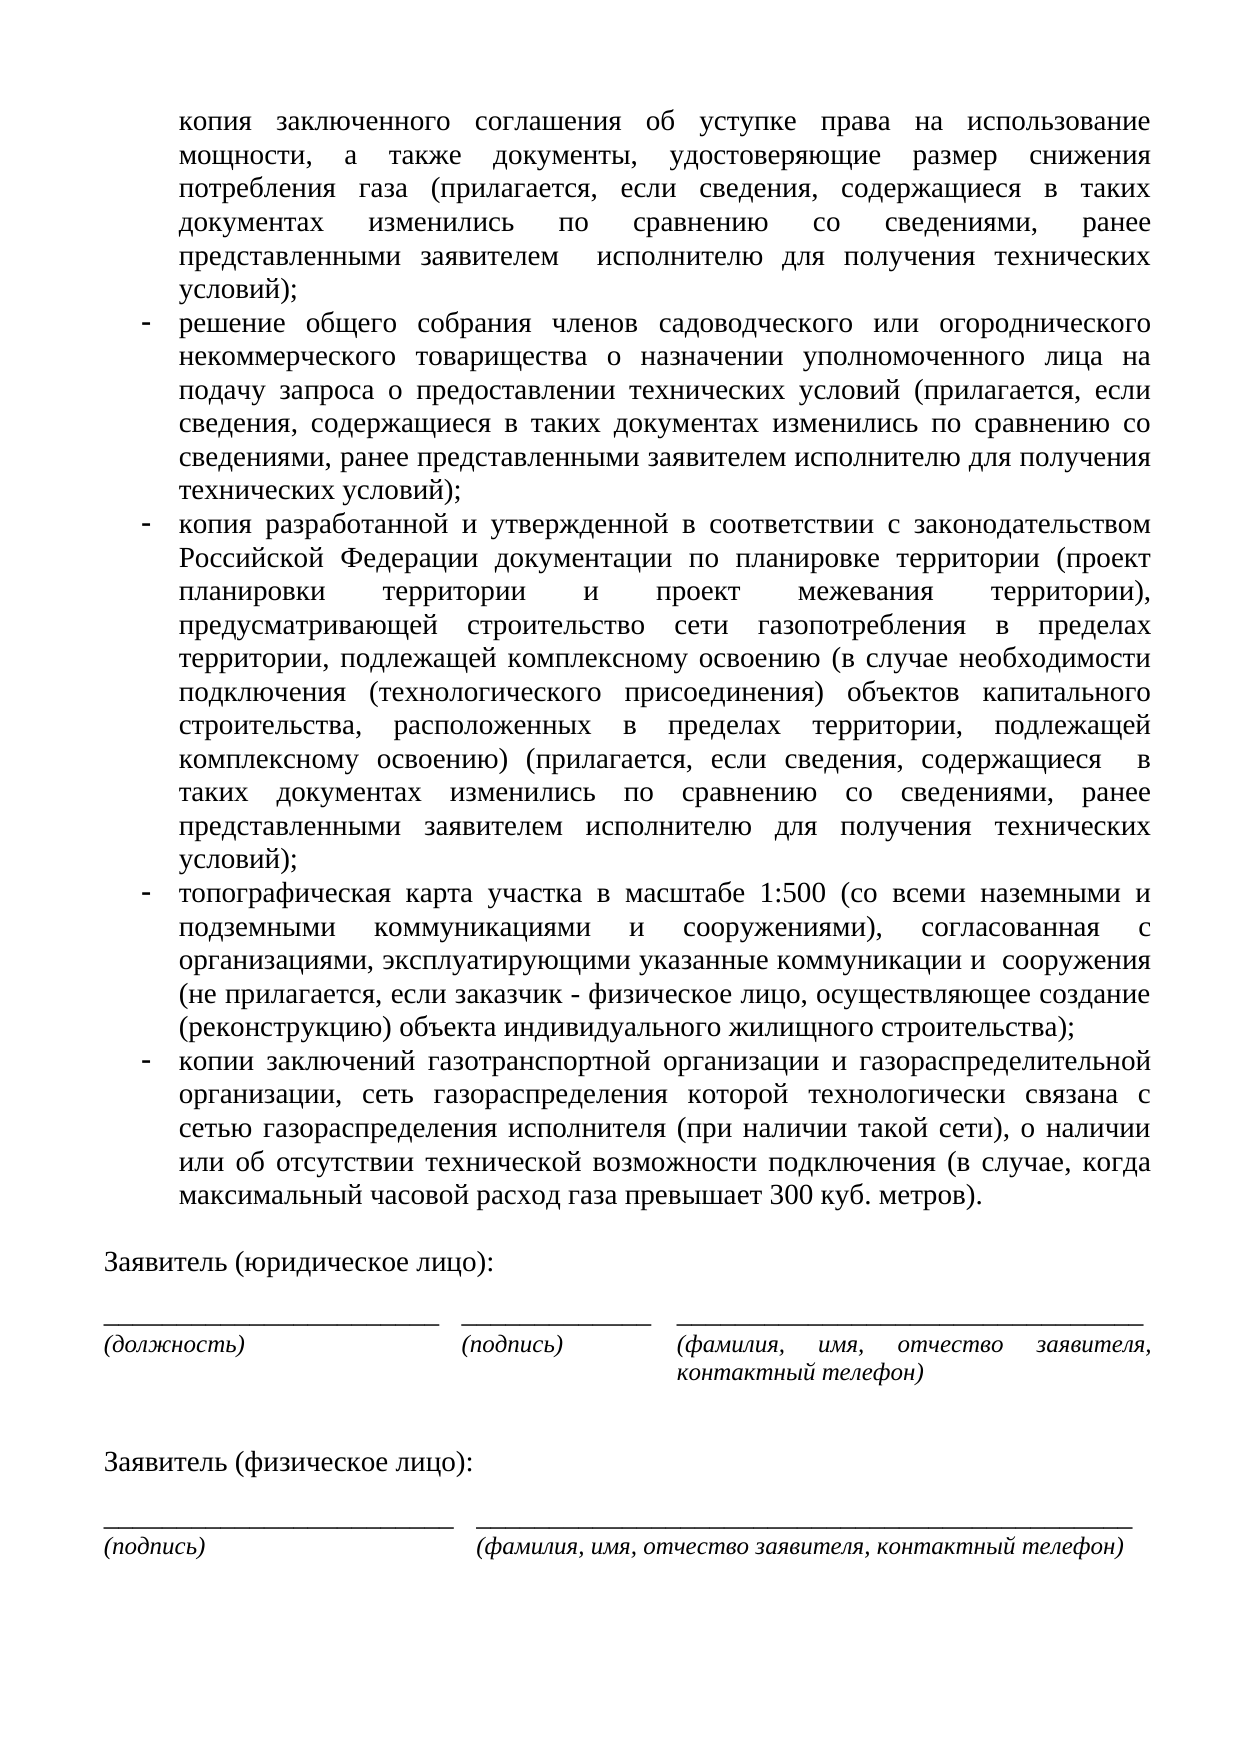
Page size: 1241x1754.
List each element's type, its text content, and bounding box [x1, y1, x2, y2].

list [141, 103, 1152, 305]
table_header ________________________________ [665, 1278, 1163, 1329]
list копия разработанной и утвержденной в соответствии с законодательством Российской Федерации документации по планировке территории (проект планировки территории и проект межевания территории), предусматривающей строительство сети газопотребления в пределах территории, подлежащей комплексному освоению (в случае необходимости подключения (технологического присоединения) объектов капитального строительства, расположенных в пределах территории, подлежащей комплексному освоению) (прилагается, если сведения, содержащиеся в таких документах изменились по сравнению со сведениями, ранее представленными заявителем исполнителю для получения технических условий); [141, 506, 1152, 875]
table_cell (должность) [92, 1329, 450, 1386]
table_header _____________________________________________ [465, 1477, 1163, 1531]
table_cell (подпись) [450, 1329, 665, 1386]
list копии заключений газотранспортной организации и газораспределительной организации, сеть газораспределения которой технологически связана с сетью газораспределения исполнителя (при наличии такой сети), о наличии или об отсутствии технической возможности подключения (в случае, когда максимальный часовой расход газа превышает 300 куб. метров). [141, 1043, 1152, 1211]
text Заявитель (юридическое лицо): [103, 1244, 1152, 1278]
table_header _______________________ [92, 1278, 450, 1329]
table_header ________________________ [92, 1477, 465, 1531]
list топографическая карта участка в масштабе 1:500 (со всеми наземными и подземными коммуникациями и сооружениями), согласованная с организациями, эксплуатирующими указанные коммуникации и сооружения (не прилагается, если заказчик - физическое лицо, осуществляющее создание (реконструкцию) объекта индивидуального жилищного строительства); [141, 875, 1152, 1043]
list решение общего собрания членов садоводческого или огороднического некоммерческого товарищества о назначении уполномоченного лица на подачу запроса о предоставлении технических условий (прилагается, если сведения, содержащиеся в таких документах изменились по сравнению со сведениями, ранее представленными заявителем исполнителю для получения технических условий); [141, 305, 1152, 506]
table_cell (фамилия, имя, отчество заявителя, контактный телефон) [665, 1329, 1163, 1386]
table_cell (фамилия, имя, отчество заявителя, контактный телефон) [465, 1531, 1163, 1560]
table_header _____________ [450, 1278, 665, 1329]
text Заявитель (физическое лицо): [103, 1444, 1152, 1477]
table_cell (подпись) [92, 1531, 465, 1560]
